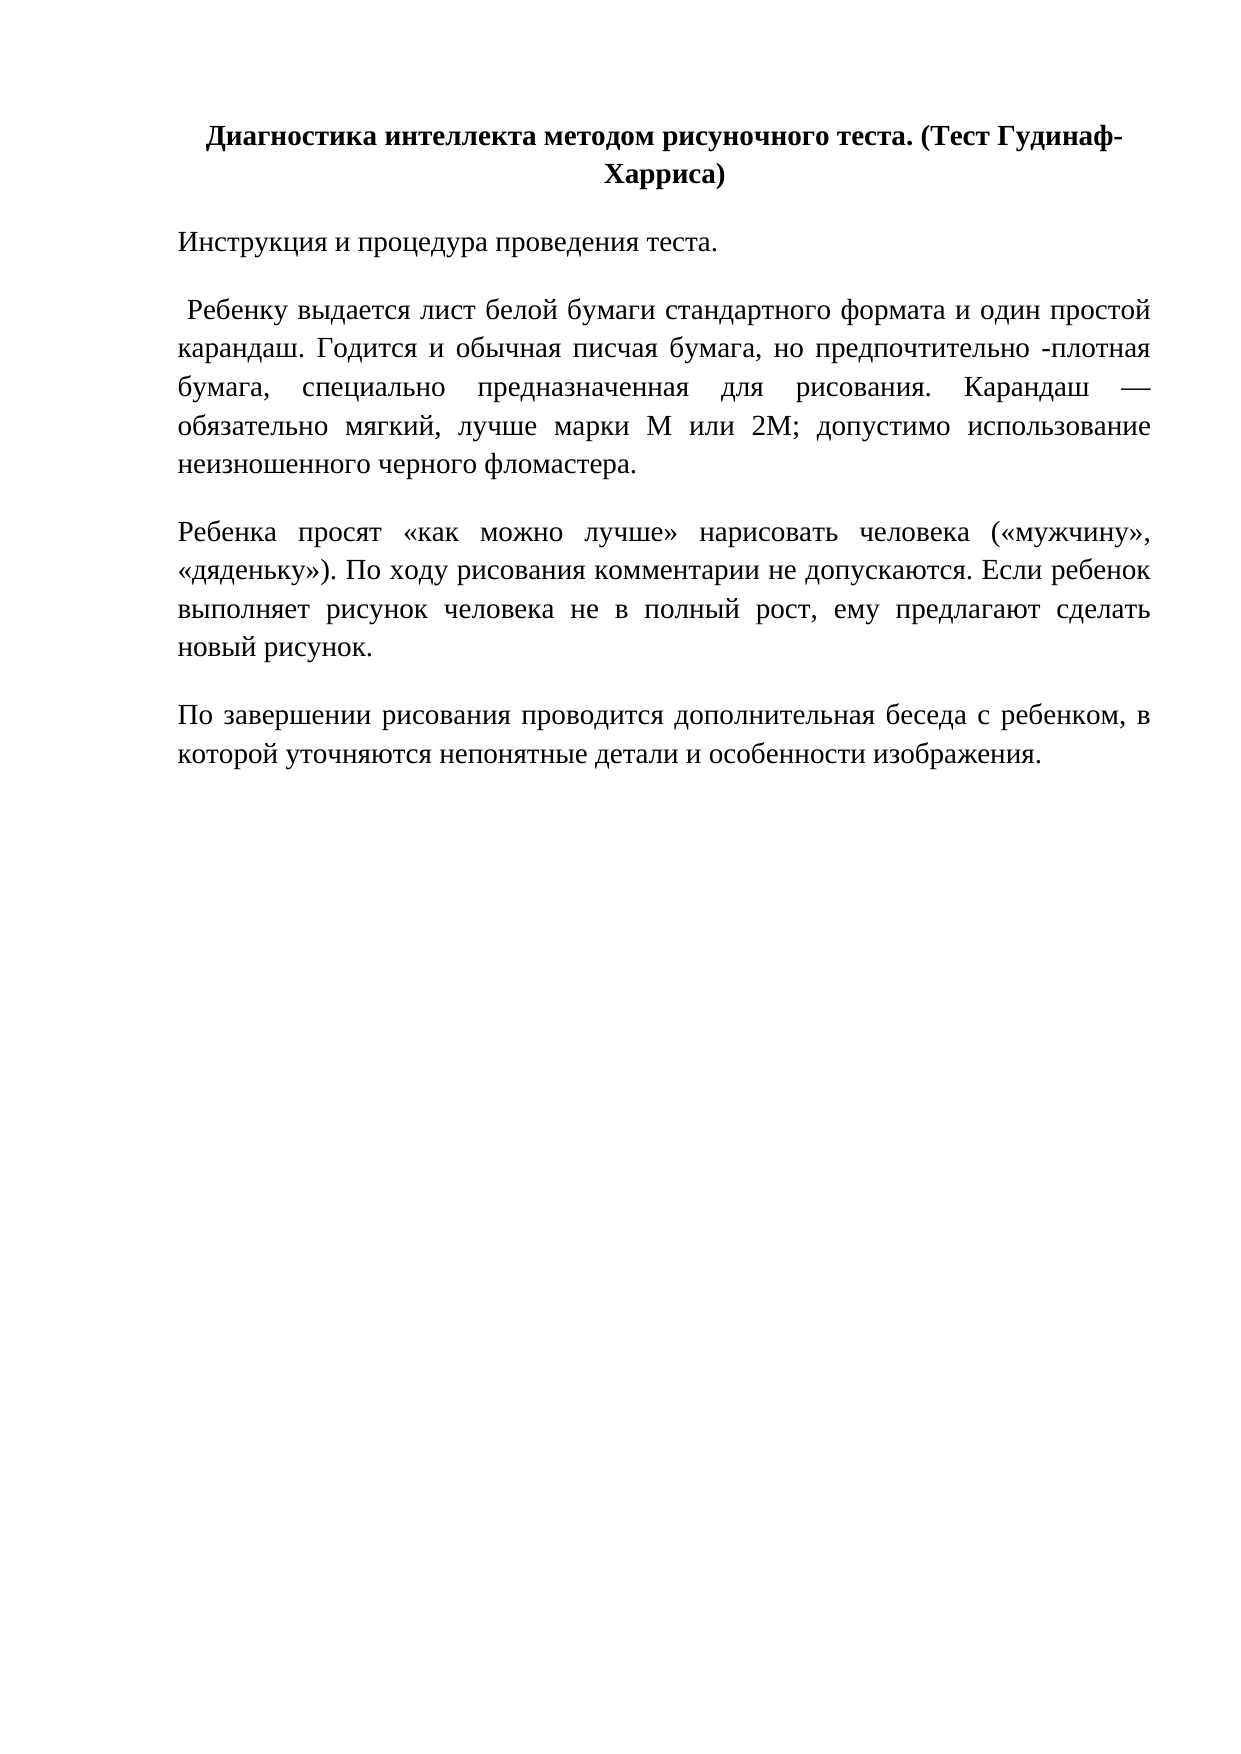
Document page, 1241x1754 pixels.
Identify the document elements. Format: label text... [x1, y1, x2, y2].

text Инструкция и процедура проведения теста. [177, 224, 1152, 258]
text Ребенка просят «как можно лучше» нарисовать человека («мужчину», «дяденьку»). По ходу рисования комментарии не допускаются. Если ребенок выполняет рисунок человека не в полный рост, ему предлагают сделать новый рисунок. [177, 514, 1152, 663]
text Ребенку выдается лист белой бумаги стандартного формата и один простой карандаш. Годится и обычная писчая бумага, но предпочтительно -плотная бумага, специально предназначенная для рисования. Карандаш — обязательно мягкий, лучше марки М или 2М; допустимо использование неизношенного черного фломастера. [177, 292, 1152, 480]
text По завершении рисования проводится дополнительная беседа с ребенком, в которой уточняются непонятные детали и особенности изображения. [177, 697, 1152, 769]
text Диагностика интеллекта методом рисуночного теста. (Тест Гудинаф-Харриса) [177, 118, 1152, 190]
